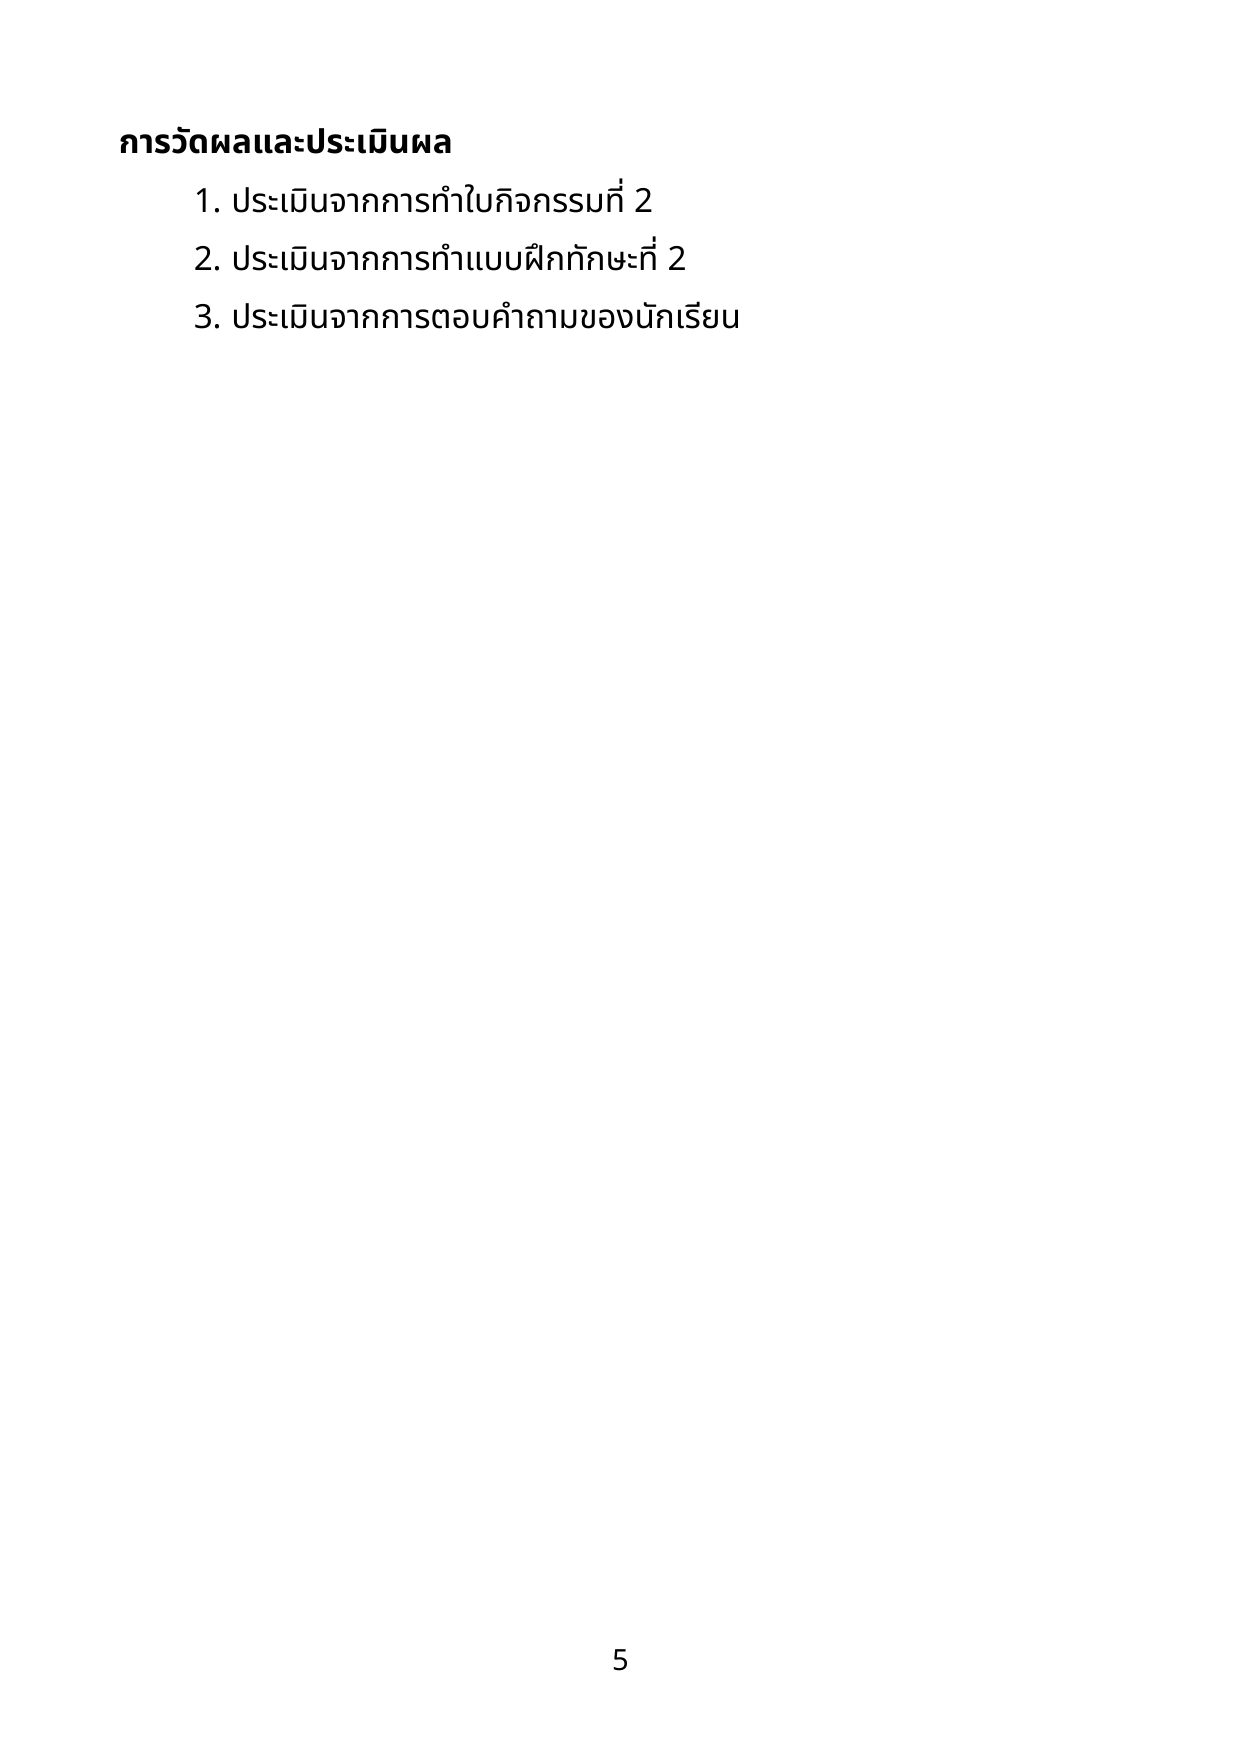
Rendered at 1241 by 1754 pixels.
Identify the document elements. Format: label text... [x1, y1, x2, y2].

list ประเมินจากการทำแบบฝึกทักษะที่ 2 [193, 234, 1122, 285]
list ประเมินจากการทำใบกิจกรรมที่ 2 [193, 176, 1122, 227]
text การวัดผลและประเมินผล [118, 118, 1122, 169]
list ประเมินจากการตอบคำถามของนักเรียน [193, 293, 1122, 343]
